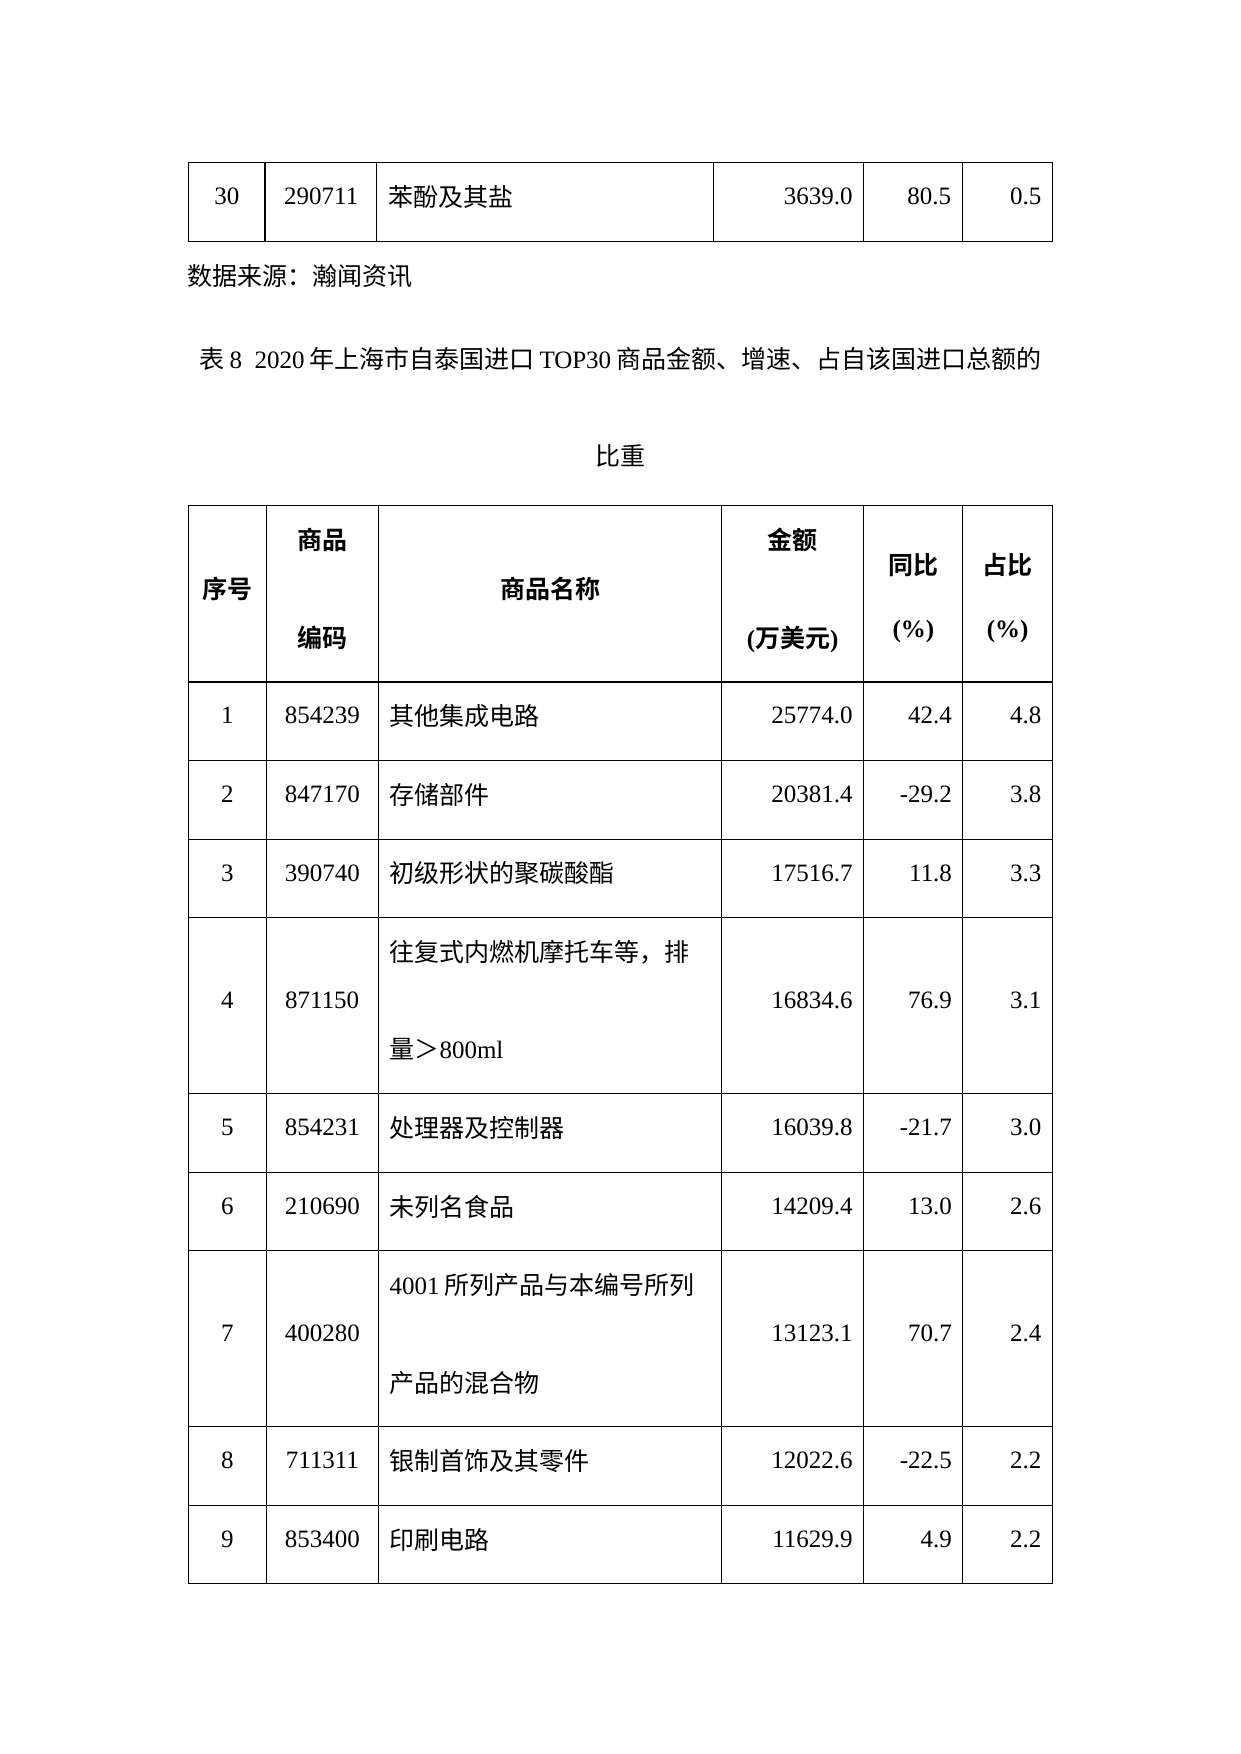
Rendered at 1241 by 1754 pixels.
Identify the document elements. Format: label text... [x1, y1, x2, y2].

table_cell 17516.7 [722, 840, 863, 917]
text 表8 2020年上海市自泰国进口TOP30商品金额、增速、占自该国进口总额的比重 [187, 325, 1053, 487]
text 数据来源：瀚闻资讯 [187, 242, 1053, 307]
table_cell 847170 [267, 761, 378, 838]
table_cell 13123.1 [722, 1251, 863, 1426]
table_cell 290711 [266, 163, 376, 241]
table_cell 往复式内燃机摩托车等，排量＞800ml [379, 918, 721, 1093]
table_cell 8 [189, 1427, 266, 1505]
table_header 占比 (%) [963, 506, 1052, 681]
table_cell 854239 [267, 683, 378, 760]
table_cell 80.5 [864, 163, 962, 241]
table_cell 3639.0 [714, 163, 863, 241]
table_cell 4 [189, 918, 266, 1093]
table_cell 16039.8 [722, 1094, 863, 1172]
table_cell 70.7 [864, 1251, 962, 1426]
table_cell 6 [189, 1173, 266, 1250]
table_cell 854231 [267, 1094, 378, 1172]
table_header 商品 编码 [267, 506, 378, 681]
table_cell 2.2 [963, 1427, 1052, 1505]
table_cell 11.8 [864, 840, 962, 917]
table_cell -21.7 [864, 1094, 962, 1172]
table_cell 390740 [267, 840, 378, 917]
table_header 同比 (%) [864, 506, 962, 681]
table_cell 2 [189, 761, 266, 838]
table_cell 苯酚及其盐 [377, 163, 713, 241]
table_cell 未列名食品 [379, 1173, 721, 1250]
table_cell 12022.6 [722, 1427, 863, 1505]
table_cell 20381.4 [722, 761, 863, 838]
table_cell 7 [189, 1251, 266, 1426]
table_cell 711311 [267, 1427, 378, 1505]
table_cell 存储部件 [379, 761, 721, 838]
table_cell 3.1 [963, 918, 1052, 1093]
table_cell 4001所列产品与本编号所列产品的混合物 [379, 1251, 721, 1426]
table_cell 76.9 [864, 918, 962, 1093]
table_cell 2.6 [963, 1173, 1052, 1250]
table_cell 9 [189, 1506, 266, 1583]
table_cell 13.0 [864, 1173, 962, 1250]
table_cell 16834.6 [722, 918, 863, 1093]
table_cell 3.8 [963, 761, 1052, 838]
table_cell 4.8 [963, 683, 1052, 760]
table_cell 银制首饰及其零件 [379, 1427, 721, 1505]
table_cell 14209.4 [722, 1173, 863, 1250]
table_header 序号 [189, 506, 266, 681]
table_cell 853400 [267, 1506, 378, 1583]
table_cell 0.5 [963, 163, 1052, 241]
table_cell 871150 [267, 918, 378, 1093]
table_cell 3 [189, 840, 266, 917]
table_cell 印刷电路 [379, 1506, 721, 1583]
table_cell 2.2 [963, 1506, 1052, 1583]
table_cell 25774.0 [722, 683, 863, 760]
table_header 金额 (万美元) [722, 506, 863, 681]
table_cell 5 [189, 1094, 266, 1172]
table_cell 210690 [267, 1173, 378, 1250]
table_cell 其他集成电路 [379, 683, 721, 760]
table_cell 2.4 [963, 1251, 1052, 1426]
table_cell 处理器及控制器 [379, 1094, 721, 1172]
table_cell 30 [189, 163, 264, 241]
table_cell 11629.9 [722, 1506, 863, 1583]
table_cell 3.0 [963, 1094, 1052, 1172]
table_cell 4.9 [864, 1506, 962, 1583]
table_header 商品名称 [379, 506, 721, 681]
table_cell 400280 [267, 1251, 378, 1426]
table_cell -29.2 [864, 761, 962, 838]
table_cell 初级形状的聚碳酸酯 [379, 840, 721, 917]
table_cell 3.3 [963, 840, 1052, 917]
table_cell 42.4 [864, 683, 962, 760]
table_cell -22.5 [864, 1427, 962, 1505]
table_cell 1 [189, 683, 266, 760]
